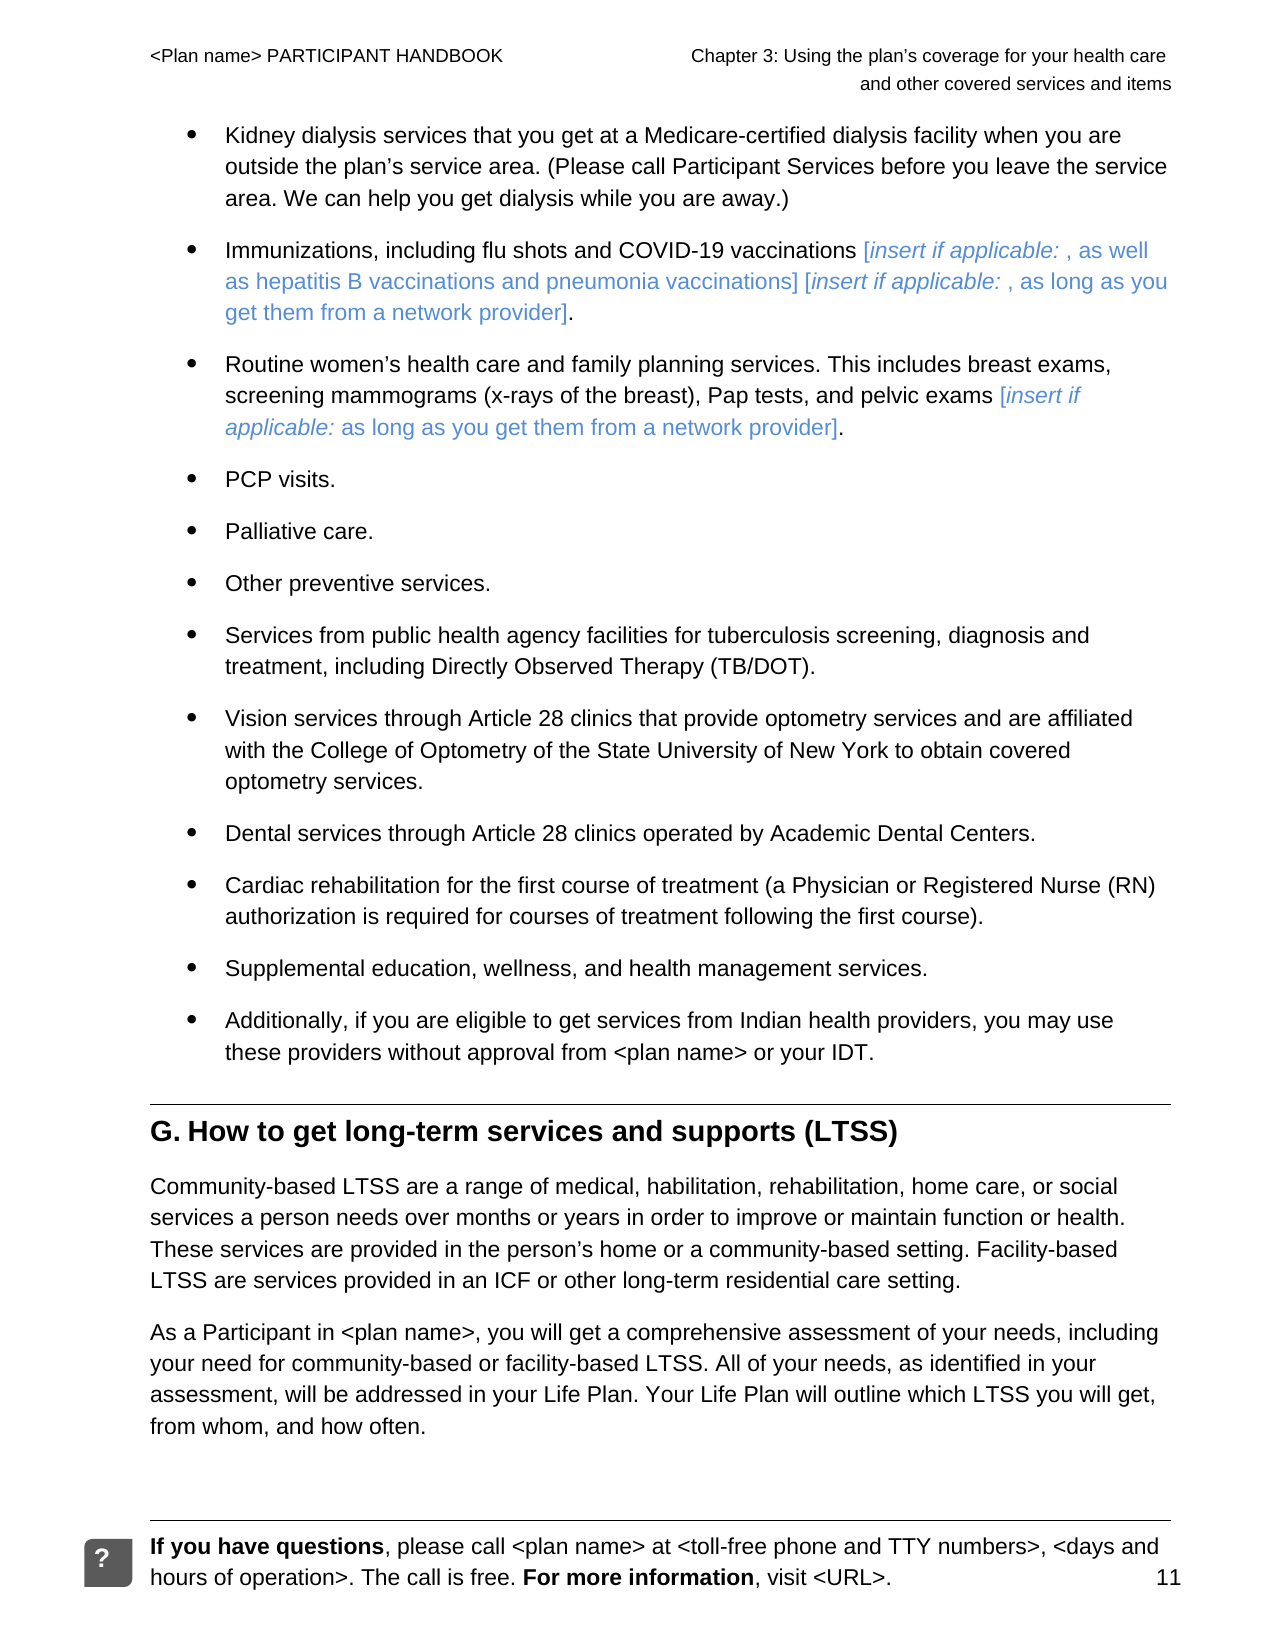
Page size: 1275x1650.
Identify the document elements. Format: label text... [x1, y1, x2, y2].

text Additionally, if you are eligible to get services from Indian health providers, you may use these providers without approval from <plan name> or your IDT. [187, 1004, 1171, 1066]
text As a Participant in <plan name>, you will get a comprehensive assessment of your needs, including your need for community-based or facility-based LTSS. All of your needs, as identified in your assessment, will be addressed in your Life Plan. Your Life Plan will outline which LTSS you will get, from whom, and how often. [150, 1315, 1171, 1440]
text Palliative care. [187, 514, 1171, 546]
text Vision services through Article 28 clinics that provide optometry services and are affiliated with the College of Optometry of the State University of New York to obtain covered optometry services. [187, 702, 1171, 796]
text Community-based LTSS are a range of medical, habilitation, rehabilitation, home care, or social services a person needs over months or years in order to improve or maintain function or health. These services are provided in the person’s home or a community-based setting. Facility-based LTSS are services provided in an ICF or other long-term residential care setting. [150, 1169, 1171, 1294]
text Services from public health agency facilities for tuberculosis screening, diagnosis and treatment, including Directly Observed Therapy (TB/DOT). [187, 618, 1171, 681]
text Immunizations, including flu shots and COVID-19 vaccinations [insert if applicable: , as well as hepatitis B vaccinations and pneumonia vaccinations] [insert if applicable: , as long as you get them from a network provider]. [187, 233, 1171, 327]
text PCP visits. [187, 462, 1171, 493]
text Supplemental education, wellness, and health management services. [187, 952, 1171, 983]
text Cardiac rehabilitation for the first course of treatment (a Physician or Registered Nurse (RN) authorization is required for courses of treatment following the first course). [187, 868, 1171, 931]
text Kidney dialysis services that you get at a Medicare-certified dialysis facility when you are outside the plan’s service area. (Please call Participant Services before you leave the service area. We can help you get dialysis while you are away.) [187, 118, 1171, 212]
subtitle How to get long-term services and supports (LTSS) [150, 1105, 1171, 1149]
text Other preventive services. [187, 566, 1171, 598]
text Routine women’s health care and family planning services. This includes breast exams, screening mammograms (x-rays of the breast), Pap tests, and pelvic exams [insert if applicable: as long as you get them from a network provider]. [187, 348, 1171, 441]
text Dental services through Article 28 clinics operated by Academic Dental Centers. [187, 816, 1171, 848]
